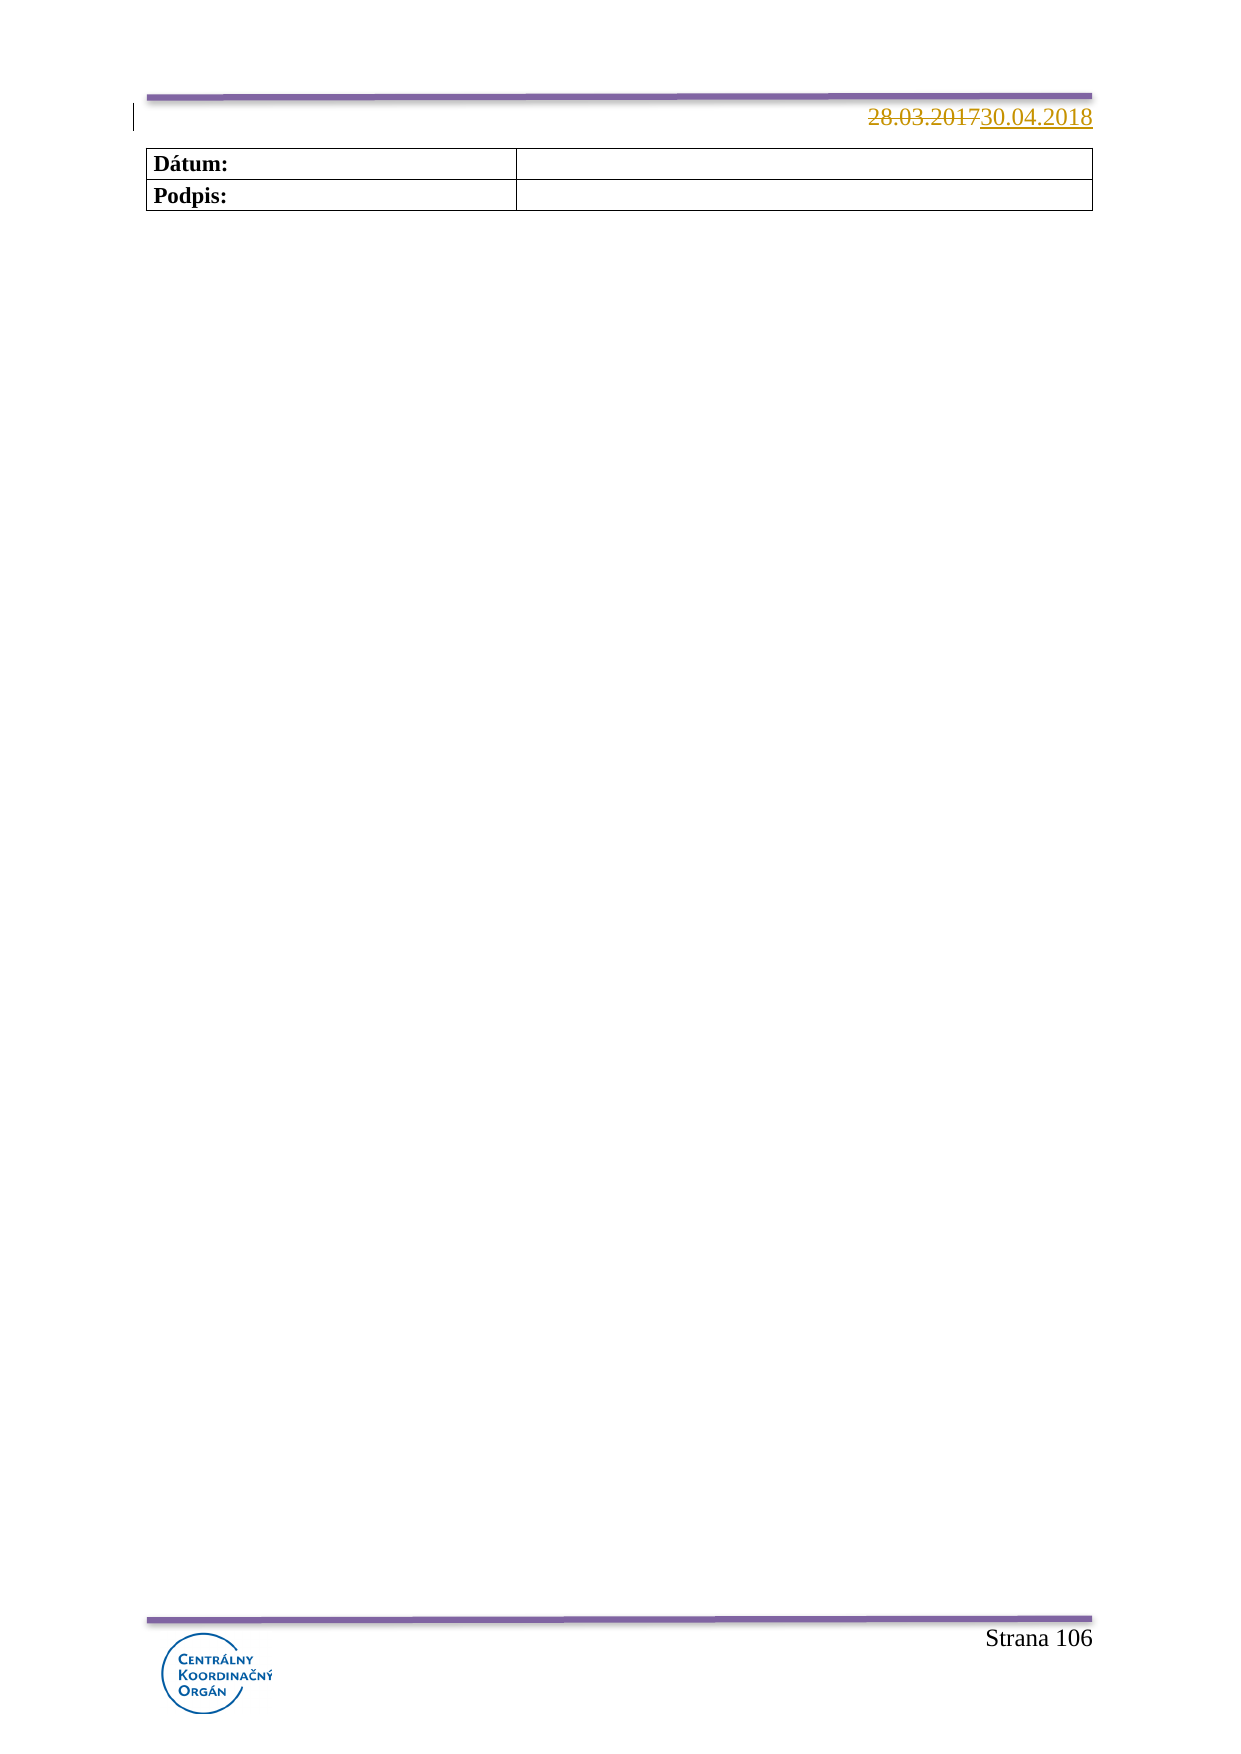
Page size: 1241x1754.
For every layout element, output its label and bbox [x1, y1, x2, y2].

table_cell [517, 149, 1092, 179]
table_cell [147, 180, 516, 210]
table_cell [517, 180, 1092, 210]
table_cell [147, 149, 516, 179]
picture [159, 1631, 272, 1713]
